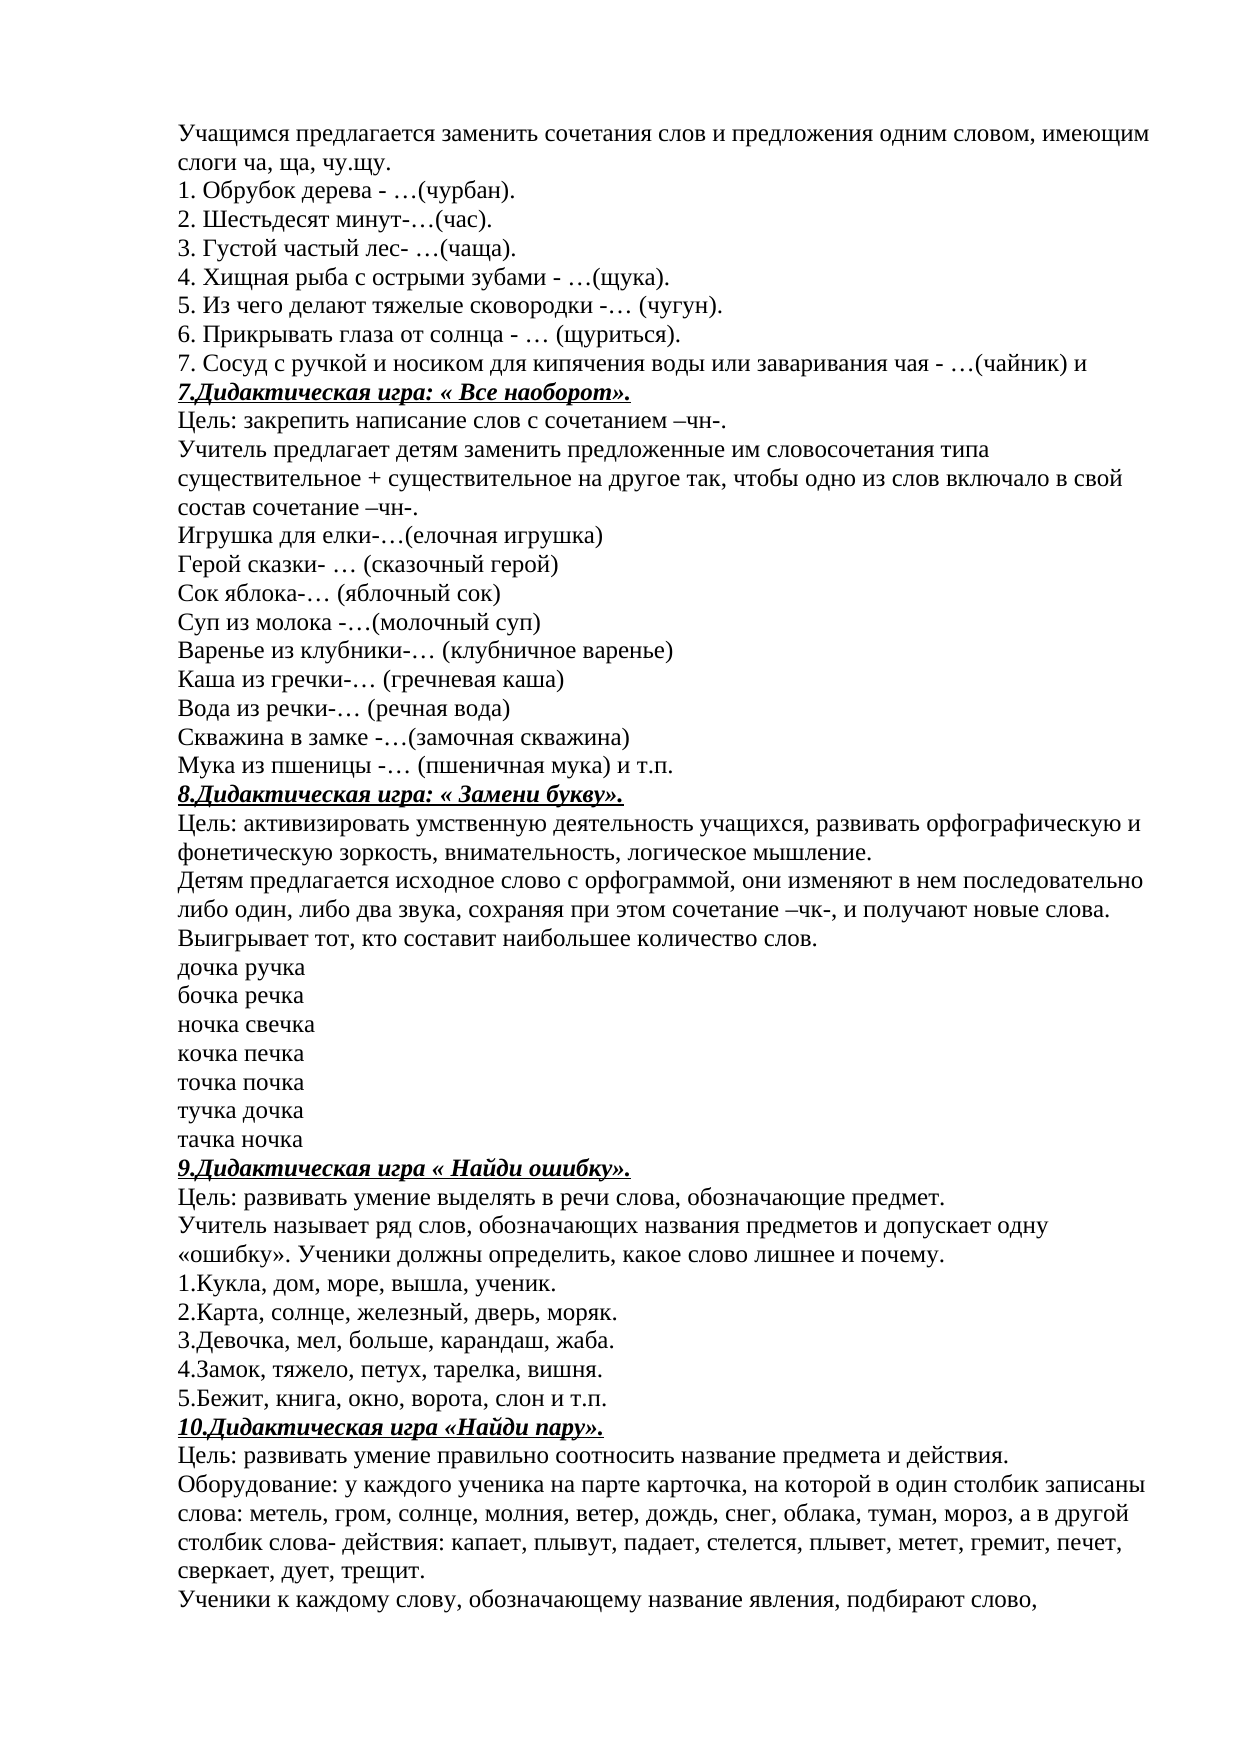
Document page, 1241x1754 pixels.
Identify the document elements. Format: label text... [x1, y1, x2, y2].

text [177, 118, 1152, 377]
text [177, 952, 1152, 1613]
text 7.Дидактическая игра: « Все наоборот». Цель: закрепить написание слов с сочетанием –чн-. Учитель предлагает детям заменить предложенные им словосочетания типа существительное + существительное на другое так, чтобы одно из слов включало в свой состав сочетание –чн-. Игрушка для елки-…(елочная игрушка) Герой сказки- … (сказочный герой) Сок яблока-… (яблочный сок) Суп из молока -…(молочный суп) Варенье из клубники-… (клубничное варенье) Каша из гречки-… (гречневая каша) Вода из речки-… (речная вода) Скважина в замке -…(замочная скважина) Мука из пшеницы -… (пшеничная мука) и т.п. 8.Дидактическая игра: « Замени букву». Цель: активизировать умственную деятельность учащихся, развивать орфографическую и фонетическую зоркость, внимательность, логическое мышление. Детям предлагается исходное слово с орфограммой, они изменяют в нем последовательно либо один, либо два звука, сохраняя при этом сочетание –чк-, и получают новые слова. Выигрывает тот, кто составит наибольшее количество слов. [177, 377, 1152, 952]
